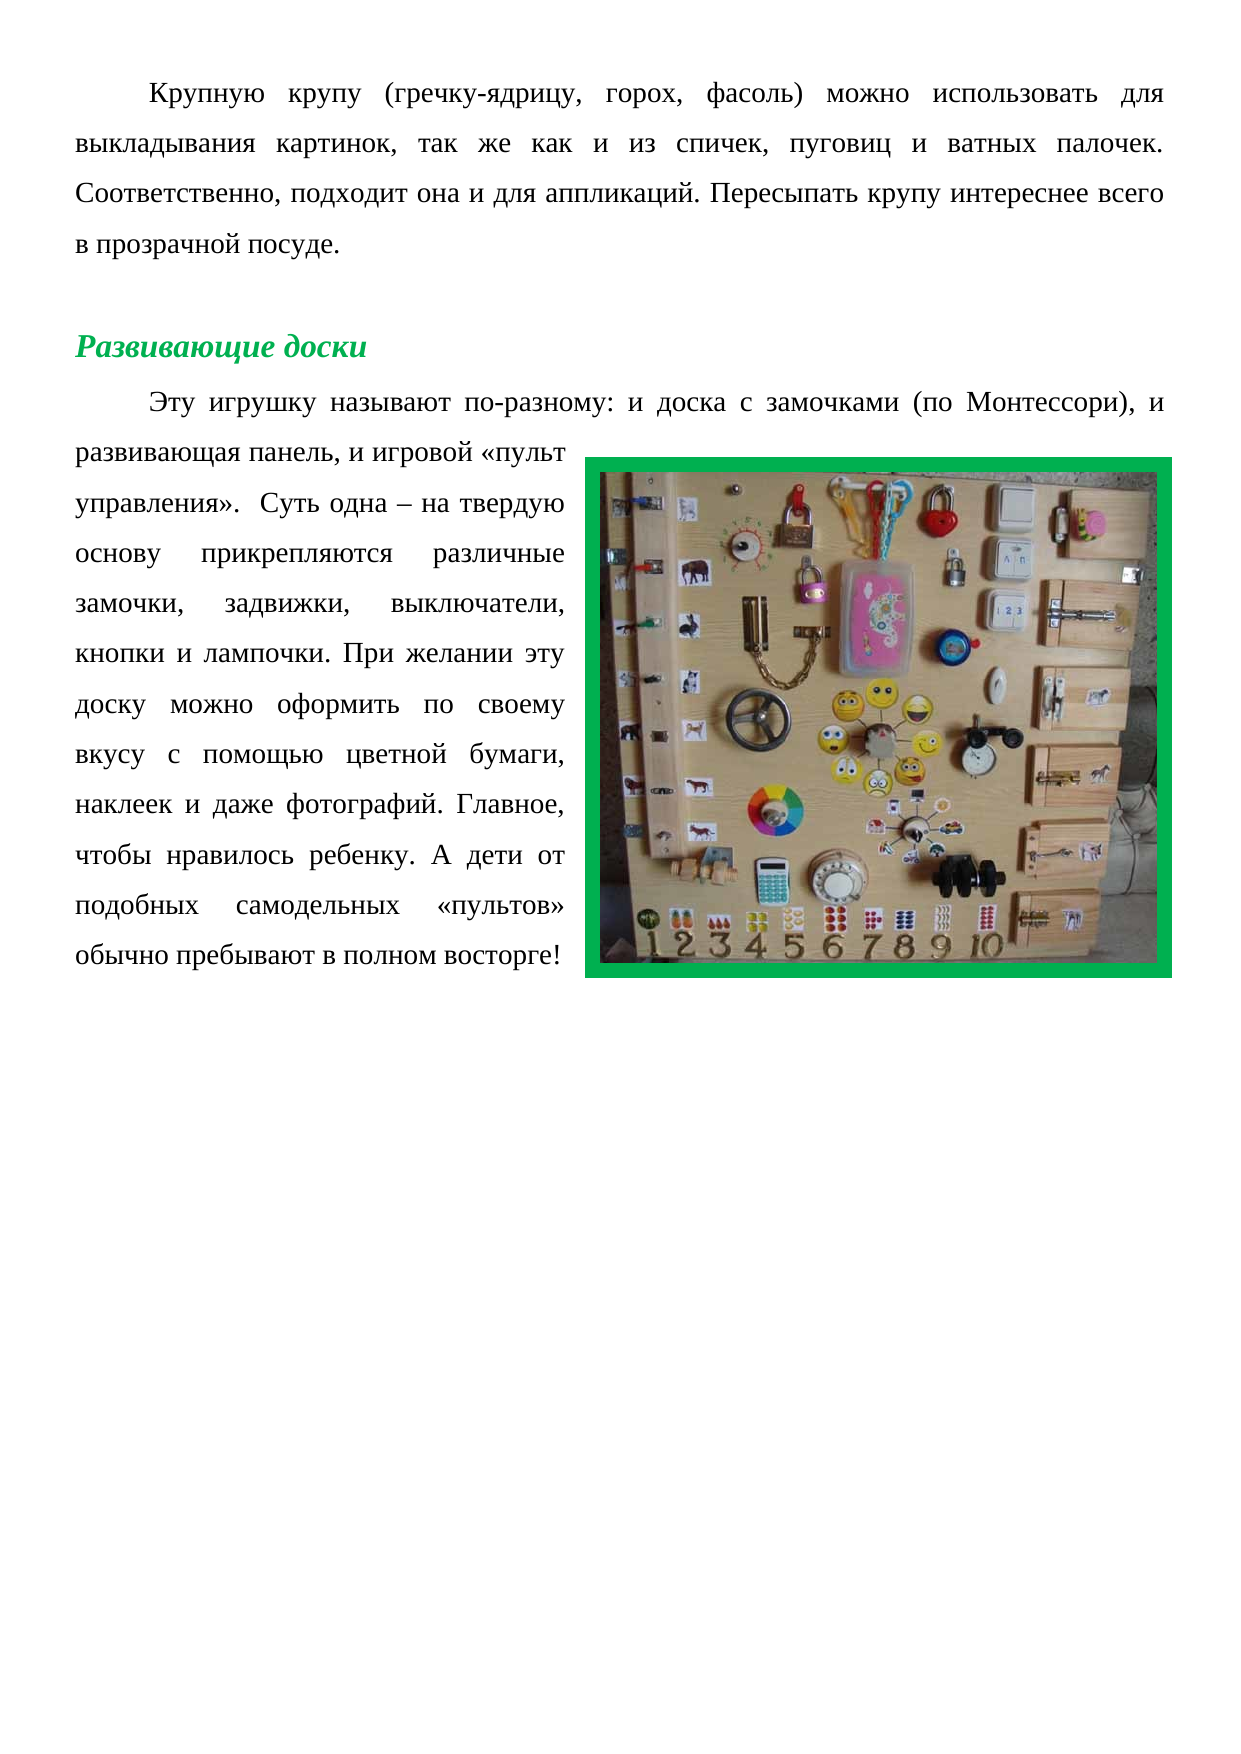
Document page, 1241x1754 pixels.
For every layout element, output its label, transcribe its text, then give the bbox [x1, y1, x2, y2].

text Развивающие доски [75, 327, 1165, 365]
text Крупную крупу (гречку-ядрицу, горох, фасоль) можно использовать для выкладывания картинок, так же как и из спичек, пуговиц и ватных палочек. Соответственно, подходит она и для аппликаций. Пересыпать крупу интереснее всего в прозрачной посуде. [75, 75, 1165, 259]
text Эту игрушку называют по-разному: и доска с замочками (по Монтессори), и развивающая панель, и игровой «пульт управления». Суть одна – на твердую основу прикрепляются различные замочки, задвижки, выключатели, кнопки и лампочки. При желании эту доску можно оформить по своему вкусу с помощью цветной бумаги, наклеек и даже фотографий. Главное, чтобы нравилось ребенку. А дети от подобных самодельных «пультов» обычно пребывают в полном восторге! [75, 384, 1165, 971]
